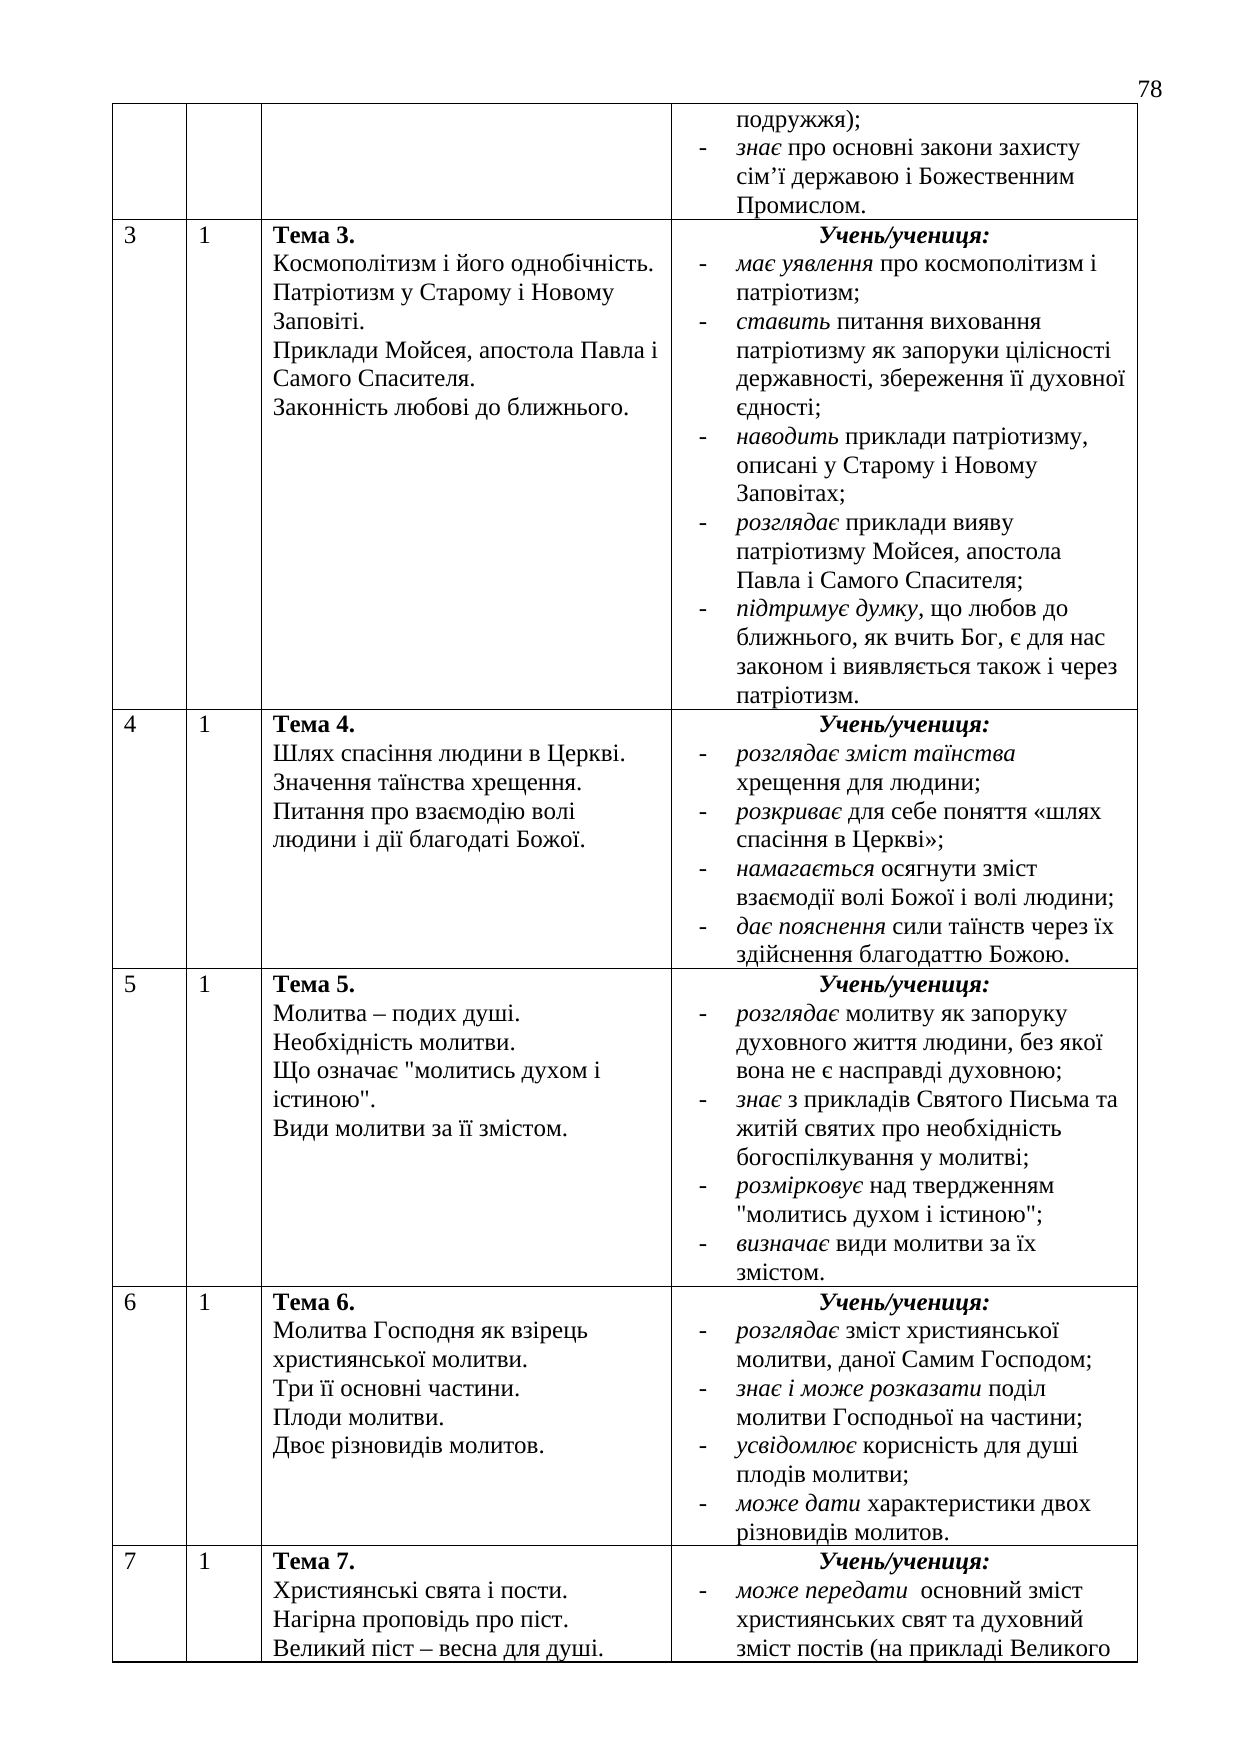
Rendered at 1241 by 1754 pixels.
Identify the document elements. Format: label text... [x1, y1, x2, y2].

table_cell Учень/учениця: розглядає зміст християнської молитви, даної Самим Господом; знає і може розказати поділ молитви Господньої на частини; усвідомлює корисність для душі плодів молитви; може дати характеристики двох різновидів молитов. [672, 1287, 1137, 1545]
table_cell 6 [113, 1287, 186, 1545]
table_cell Учень/учениця: розглядає молитву як запоруку духовного життя людини, без якої вона не є насправді духовною; знає з прикладів Святого Письма та житій святих про необхідність богоспілкування у молитві; розмірковує над твердженням "молитись духом і істиною"; визначає види молитви за їх змістом. [672, 969, 1137, 1286]
table_cell Тема 3. Космополітизм і його однобічність. Патріотизм у Старому і Новому Заповіті. Приклади Мойсея, апостола Павла і Самого Спасителя. Законність любові до ближнього. [262, 220, 671, 708]
table_cell 1 [187, 1287, 261, 1545]
table_cell 1 [187, 1546, 261, 1661]
table_cell Тема 4. Шлях спасіння людини в Церкві. Значення таїнства хрещення. Питання про взаємодію волі людини і дії благодаті Божої. [262, 710, 671, 968]
table_cell 3 [113, 220, 186, 708]
table_cell 7 [113, 1546, 186, 1661]
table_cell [262, 1546, 671, 1661]
table_cell Тема 5. Молитва – подих душі. Необхідність молитви. Що означає "молитись духом і істиною". Види молитви за її змістом. [262, 969, 671, 1286]
table_cell 4 [113, 710, 186, 968]
table_cell 1 [187, 220, 261, 708]
table_cell 5 [113, 969, 186, 1286]
table_cell Учень/учениця: має уявлення про космополітизм і патріотизм; ставить питання виховання патріотизму як запоруки цілісності державності, збереження її духовної єдності; наводить приклади патріотизму, описані у Старому і Новому Заповітах; розглядає приклади вияву патріотизму Мойсея, апостола Павла і Самого Спасителя; підтримує думку, що любов до ближнього, як вчить Бог, є для нас законом і виявляється також і через патріотизм. [672, 220, 1137, 708]
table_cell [672, 1546, 1137, 1661]
table_cell Учень/учениця: розглядає зміст таїнства хрещення для людини; розкриває для себе поняття «шлях спасіння в Церкві»; намагається осягнути зміст взаємодії волі Божої і волі людини; дає пояснення сили таїнств через їх здійснення благодаттю Божою. [672, 710, 1137, 968]
table_cell 1 [187, 969, 261, 1286]
table_cell Тема 6. Молитва Господня як взірець християнської молитви. Три її основні частини. Плоди молитви. Двоє різновидів молитов. [262, 1287, 671, 1545]
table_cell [262, 104, 671, 219]
table_cell 1 [187, 710, 261, 968]
table_cell 2 [113, 104, 186, 219]
table_cell 1 [187, 104, 261, 219]
